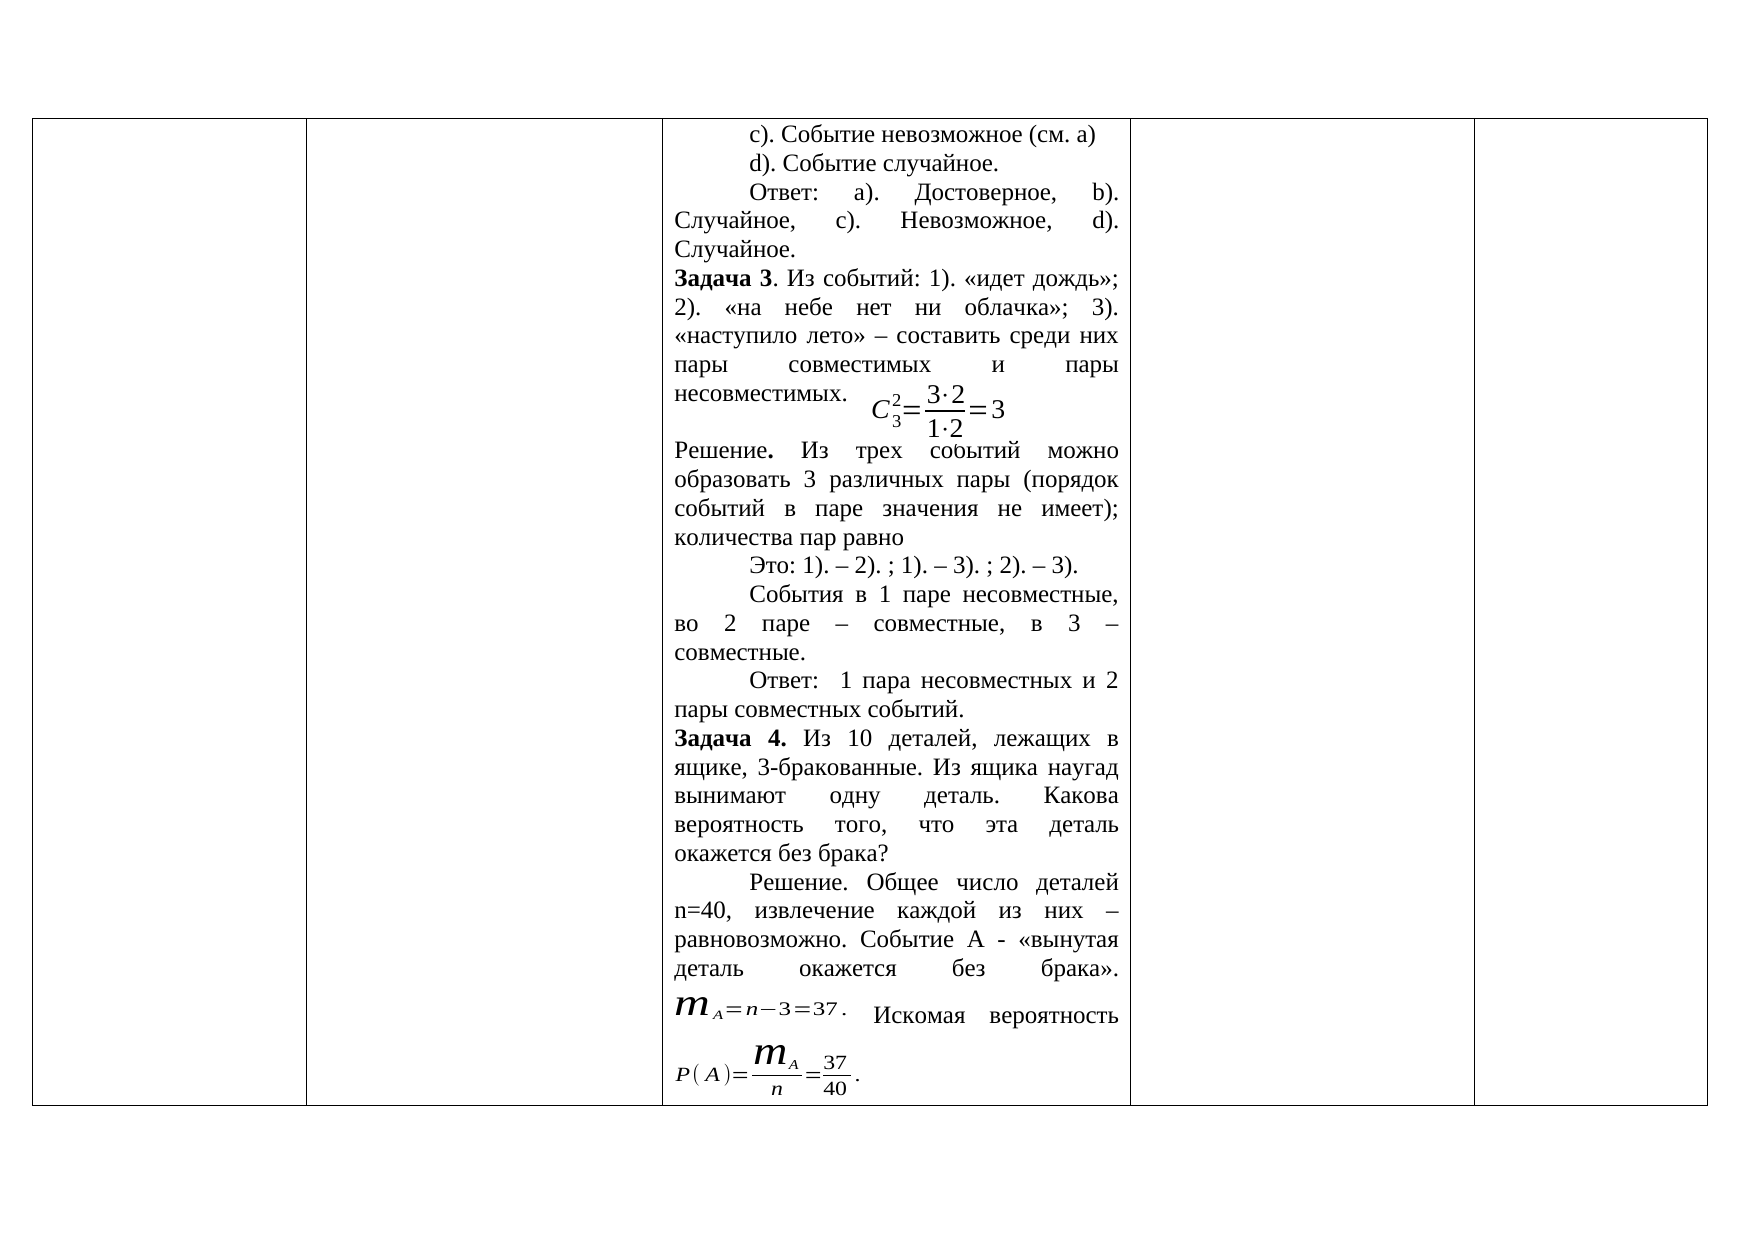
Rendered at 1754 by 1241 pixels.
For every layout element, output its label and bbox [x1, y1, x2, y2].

table_cell [307, 119, 662, 1105]
table_cell [1475, 119, 1707, 1105]
table_cell [33, 119, 306, 1105]
table_cell [663, 119, 1130, 1105]
table_cell [1131, 119, 1474, 1105]
